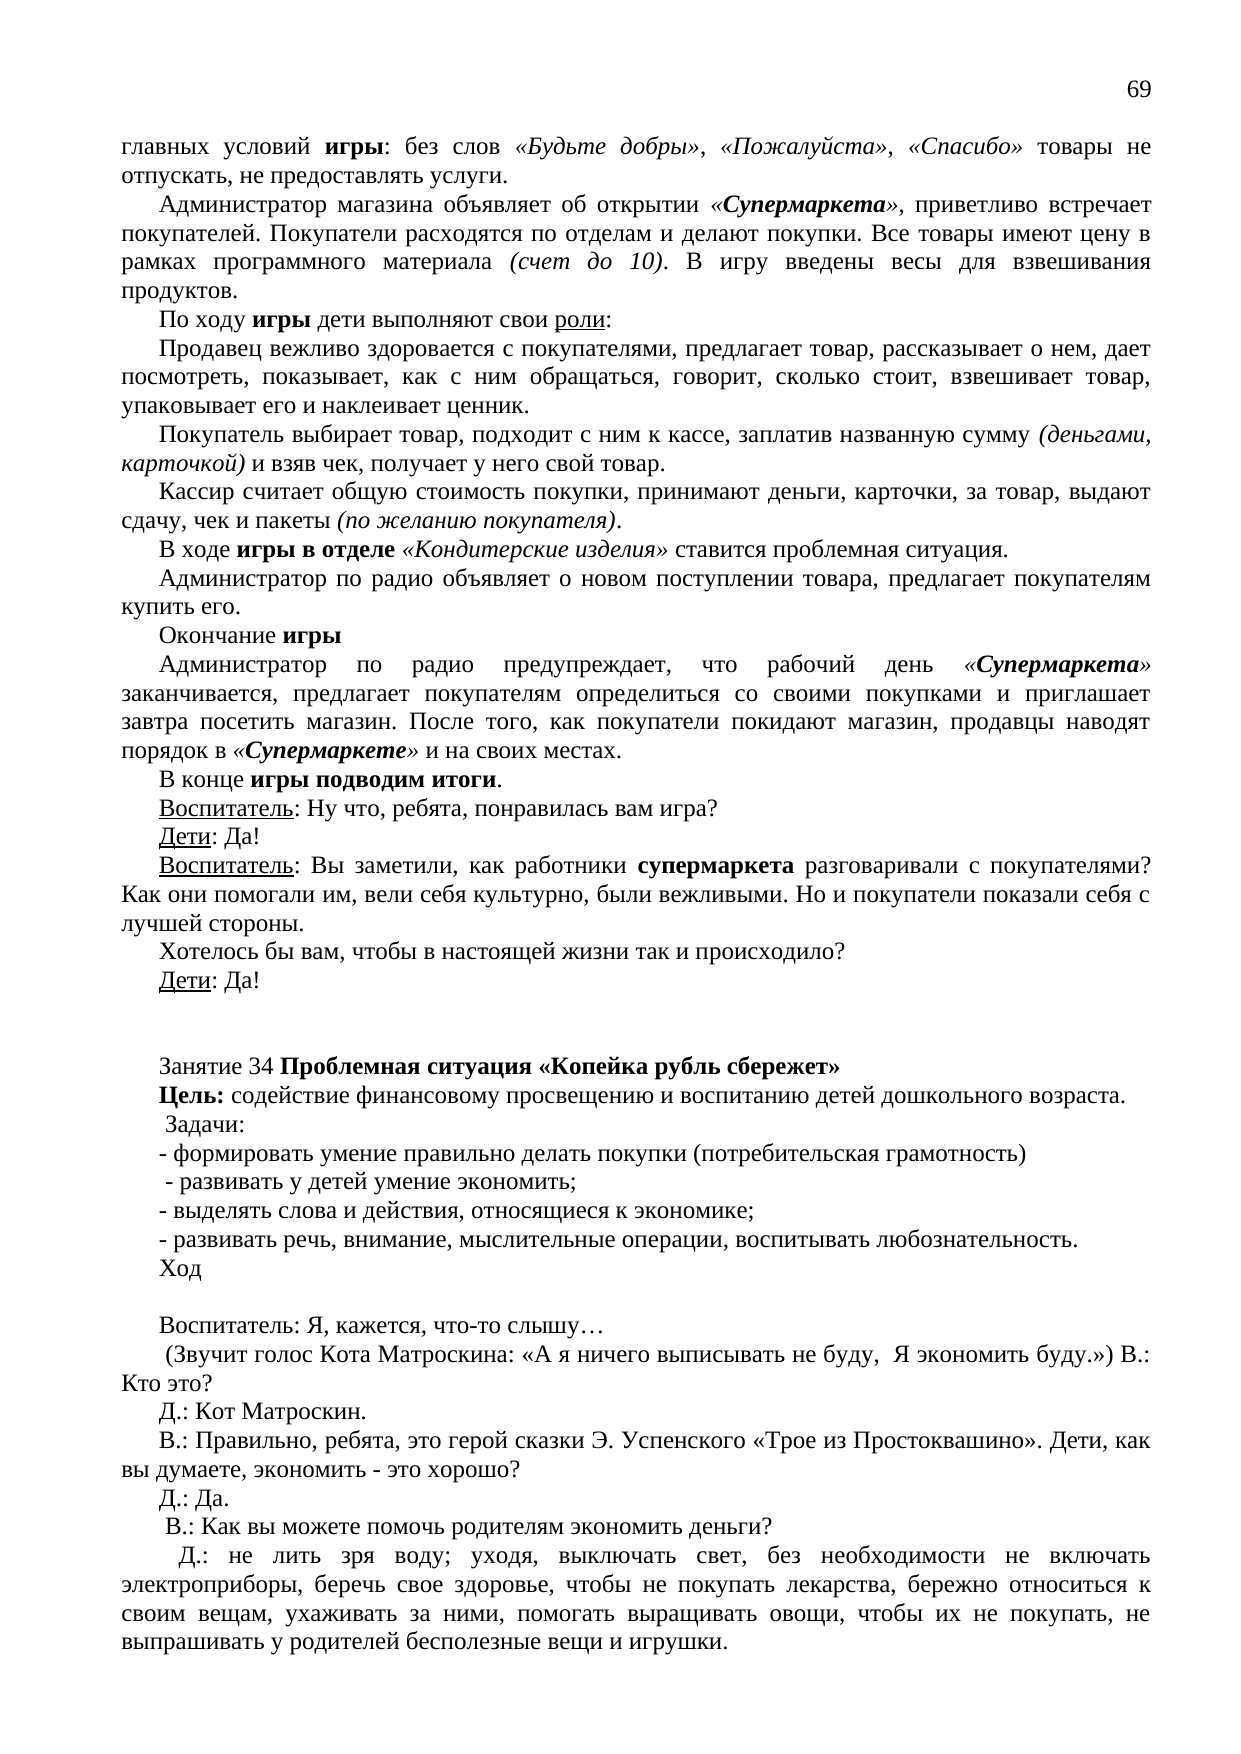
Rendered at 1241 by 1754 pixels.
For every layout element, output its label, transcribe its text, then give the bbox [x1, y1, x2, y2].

text Окончание игры [121, 620, 1152, 649]
text Дети: Да! [121, 821, 1152, 850]
text Занятие 34 Проблемная ситуация «Копейка рубль сбережет» [121, 1051, 1152, 1080]
text Администратор по радио объявляет о новом поступлении товара, предлагает покупателям купить его. [121, 563, 1152, 620]
text Д.: не лить зря воду; уходя, выключать свет, без необходимости не включать электроприборы, беречь свое здоровье, чтобы не покупать лекарства, бережно относиться к своим вещам, ухаживать за ними, помогать выращивать овощи, чтобы их не покупать, не выпрашивать у родителей бесполезные вещи и игрушки. [121, 1540, 1152, 1655]
text Воспитатель: Ну что, ребята, понравилась вам игра? [121, 793, 1152, 821]
text Администратор магазина объявляет об открытии «Супермаркета», приветливо встречает покупателей. Покупатели расходятся по отделам и делают покупки. Все товары имеют цену в рамках программного материала (счет до 10). В игру введены весы для взвешивания продуктов. [121, 189, 1152, 304]
text (Звучит голос Кота Матроскина: «А я ничего выписывать не буду, Я экономить буду.») В.: Кто это? [121, 1339, 1152, 1396]
text Дети: Да! [121, 965, 1152, 994]
text Задачи: [121, 1109, 1152, 1138]
text - выделять слова и действия, относящиеся к экономике; [121, 1195, 1152, 1224]
text Хотелось бы вам, чтобы в настоящей жизни так и происходило? [121, 936, 1152, 965]
text Цель: содействие финансовому просвещению и воспитанию детей дошкольного возраста. [121, 1080, 1152, 1109]
text Воспитатель: Вы заметили, как работники супермаркета разговаривали с покупателями? Как они помогали им, вели себя культурно, были вежливыми. Но и покупатели показали себя с лучшей стороны. [121, 850, 1152, 936]
text В ходе игры в отделе «Кондитерские изделия» ставится проблемная ситуация. [121, 534, 1152, 563]
text По ходу игры дети выполняют свои роли: [121, 304, 1152, 333]
text - развивать речь, внимание, мыслительные операции, воспитывать любознательность. [121, 1224, 1152, 1253]
text В конце игры подводим итоги. [121, 764, 1152, 793]
text Продавец вежливо здоровается с покупателями, предлагает товар, рассказывает о нем, дает посмотреть, показывает, как с ним обращаться, говорит, сколько стоит, взвешивает товар, упаковывает его и наклеивает ценник. [121, 333, 1152, 419]
text - развивать у детей умение экономить; [121, 1166, 1152, 1195]
text Воспитатель: Я, кажется, что-то слышу… [121, 1310, 1152, 1339]
text Администратор по радио предупреждает, что рабочий день «Супермаркета» заканчивается, предлагает покупателям определиться со своими покупками и приглашает завтра посетить магазин. После того, как покупатели покидают магазин, продавцы наводят порядок в «Супермаркете» и на своих местах. [121, 649, 1152, 764]
text Покупатель выбирает товар, подходит с ним к кассе, заплатив названную сумму (деньгами, карточкой) и взяв чек, получает у него свой товар. [121, 419, 1152, 476]
text Д.: Кот Матроскин. [121, 1396, 1152, 1425]
text Д.: Да. [121, 1483, 1152, 1511]
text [121, 131, 1152, 189]
text - формировать умение правильно делать покупки (потребительская грамотность) [121, 1138, 1152, 1166]
text В.: Как вы можете помочь родителям экономить деньги? [121, 1511, 1152, 1540]
text Ход [121, 1253, 1152, 1281]
text Кассир считает общую стоимость покупки, принимают деньги, карточки, за товар, выдают сдачу, чек и пакеты (по желанию покупателя). [121, 476, 1152, 534]
text В.: Правильно, ребята, это герой сказки Э. Успенского «Трое из Простоквашино». Дети, как вы думаете, экономить - это хорошо? [121, 1425, 1152, 1483]
